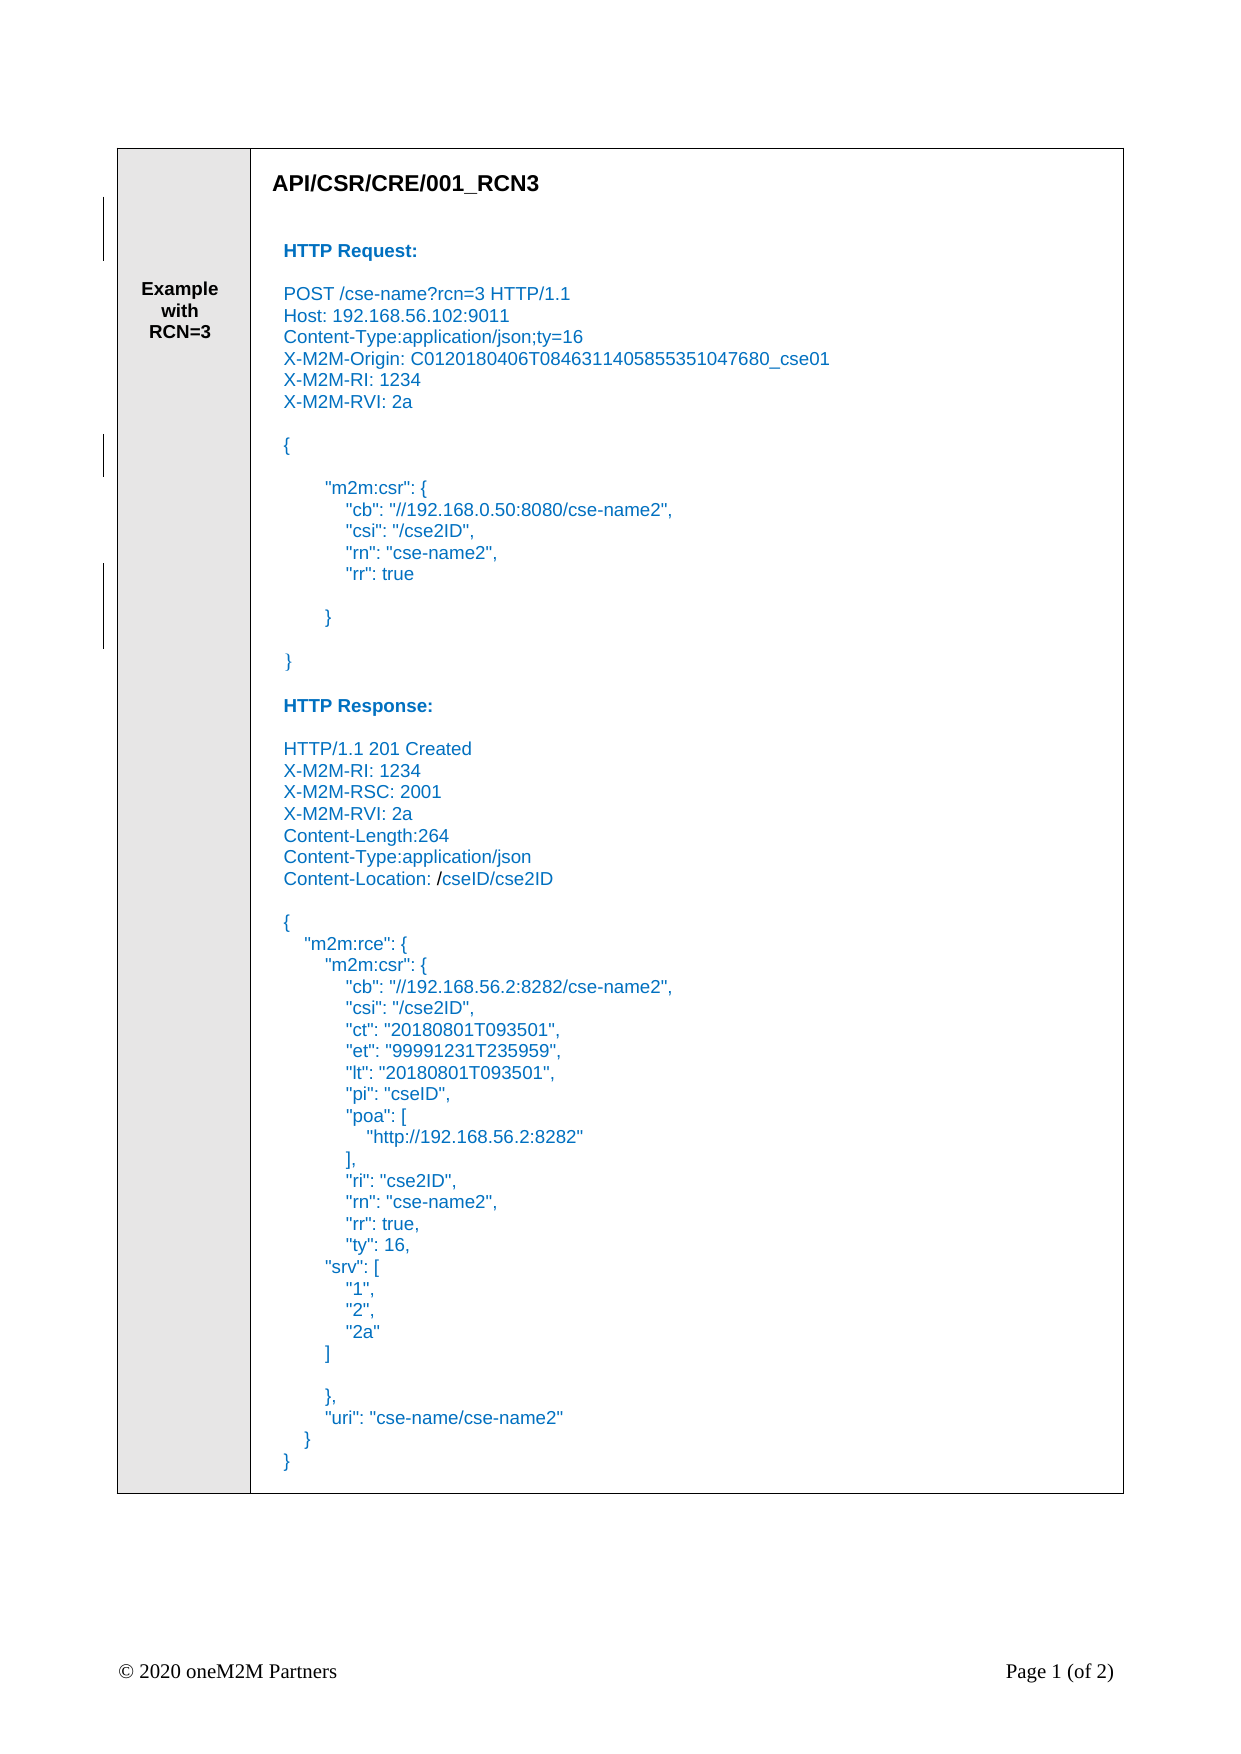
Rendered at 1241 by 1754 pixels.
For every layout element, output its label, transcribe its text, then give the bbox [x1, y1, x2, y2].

table_cell API/CSR/CRE/001_RCN3 HTTP Request: POST /cse-name?rcn=3 HTTP/1.1 Host: 192.168.56.102:9011 Content-Type:application/json;ty=16 X-M2M-Origin: C0120180406T0846311405855351047680_cse01 X-M2M-RI: 1234 X-M2M-RVI: 2a { "m2m:csr": { "cb": "//192.168.0.50:8080/cse-name2", "csi": "/cse2ID", "rn": "cse-name2", "rr": true } } HTTP Response: HTTP/1.1 201 Created X-M2M-RI: 1234 X-M2M-RSC: 2001 X-M2M-RVI: 2a Content-Length:264 Content-Type:application/json Content-Location: /cseID/cse2ID { "m2m:rce": { "m2m:csr": { "cb": "//192.168.56.2:8282/cse-name2", "csi": "/cse2ID", "ct": "20180801T093501", "et": "99991231T235959", "lt": "20180801T093501", "pi": "cseID", "poa": [ "http://192.168.56.2:8282" ], "ri": "cse2ID", "rn": "cse-name2", "rr": true, "ty": 16, "srv": [ "1", "2", "2a" ] }, "uri": "cse-name/cse-name2" } } [251, 149, 1123, 1493]
table_cell Example with RCN=3 [118, 149, 250, 1493]
